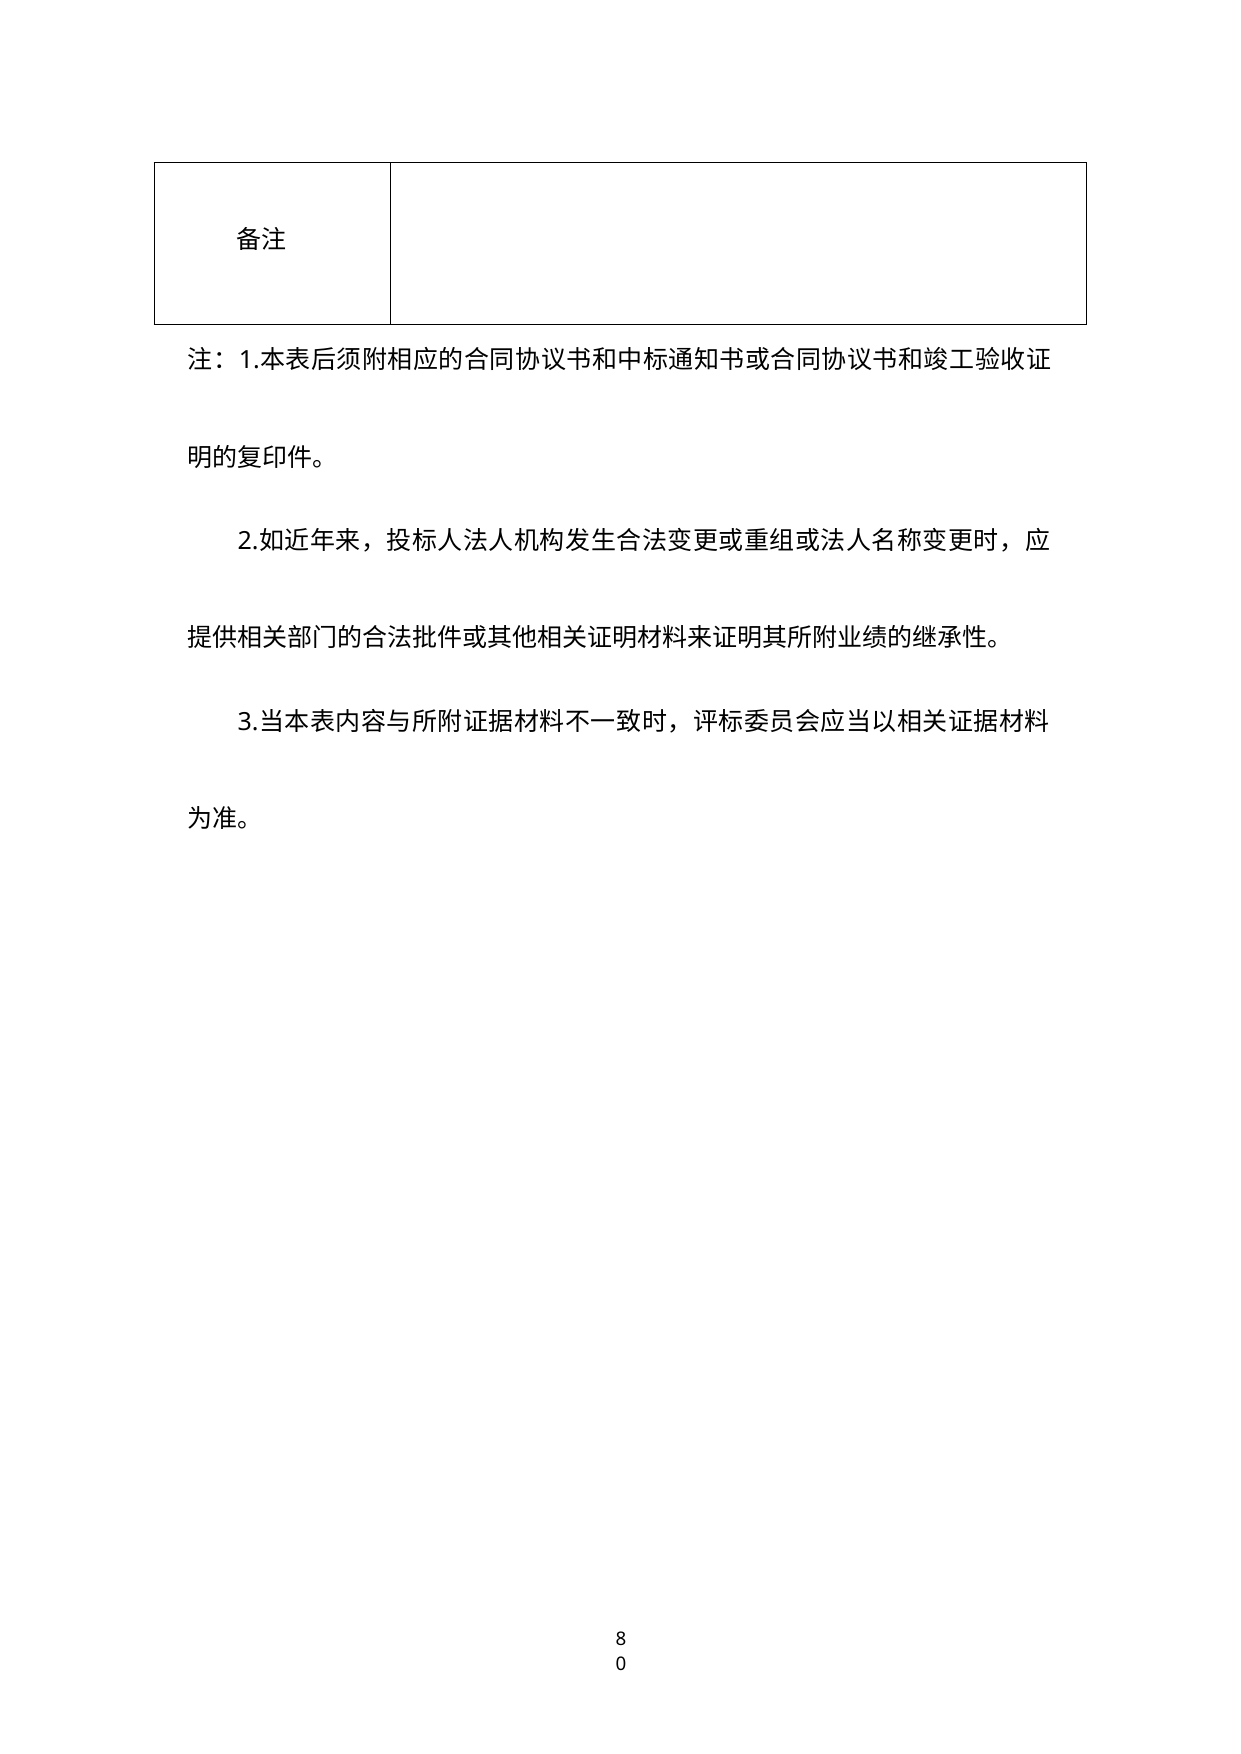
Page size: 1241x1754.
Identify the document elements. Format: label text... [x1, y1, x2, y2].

table_cell [391, 163, 1086, 324]
text 3.当本表内容与所附证据材料不一致时，评标委员会应当以相关证据材料为准。 [187, 687, 1053, 849]
text 注：1.本表后须附相应的合同协议书和中标通知书或合同协议书和竣工验收证明的复印件。 [187, 325, 1053, 488]
text 2.如近年来，投标人法人机构发生合法变更或重组或法人名称变更时，应提供相关部门的合法批件或其他相关证明材料来证明其所附业绩的继承性。 [187, 506, 1053, 668]
table_cell 备注 [155, 163, 390, 324]
